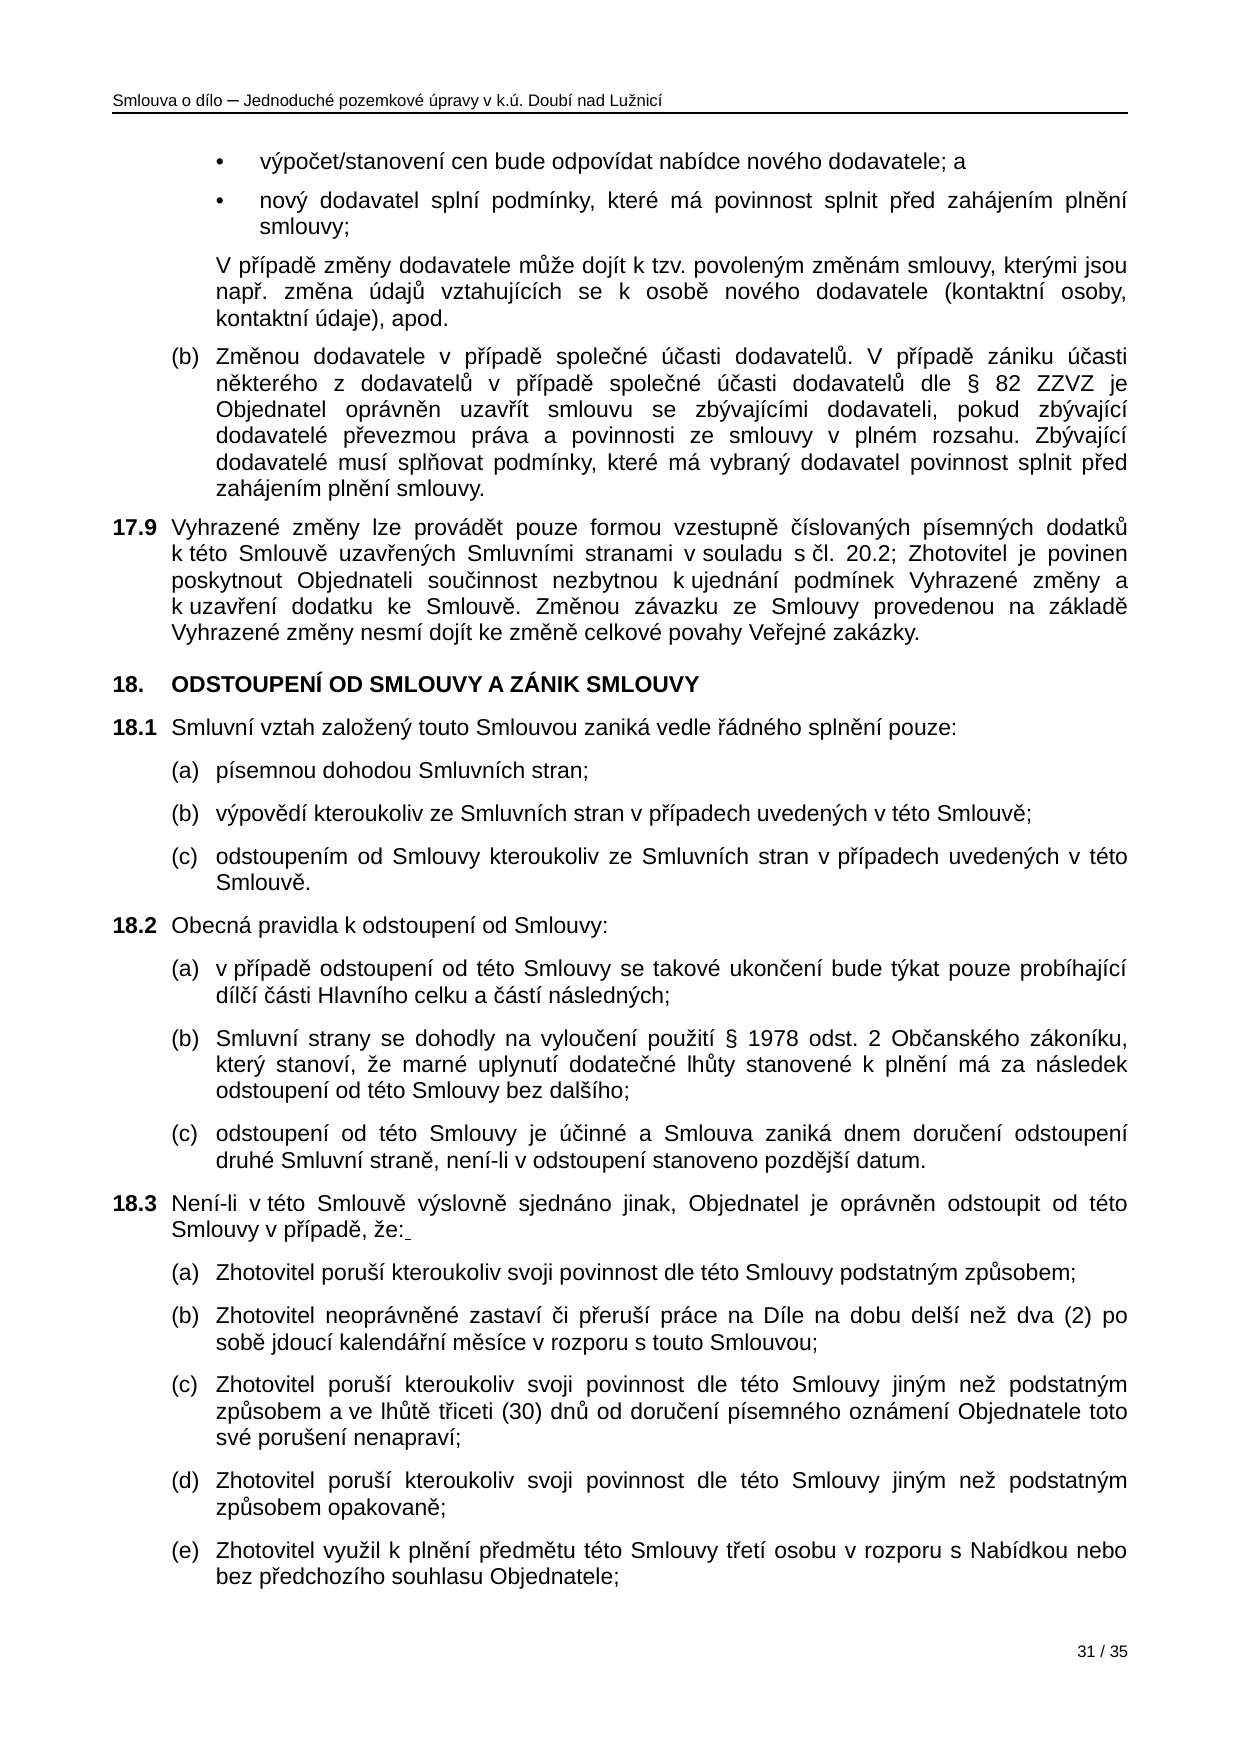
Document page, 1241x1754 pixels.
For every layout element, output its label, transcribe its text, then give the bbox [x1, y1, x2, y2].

list v případě odstoupení od této Smlouvy se takové ukončení bude týkat pouze probíhající dílčí části Hlavního celku a částí následných; [171, 955, 1128, 1008]
text Není-li v této Smlouvě výslovně sjednáno jinak, Objednatel je oprávněn odstoupit od této Smlouvy v případě, že: [112, 1190, 1128, 1242]
text Vyhrazené změny lze provádět pouze formou vzestupně číslovaných písemných dodatků k této Smlouvě uzavřených Smluvními stranami v souladu s čl. 20.2; Zhotovitel je povinen poskytnout Objednateli součinnost nezbytnou k ujednání podmínek Vyhrazené změny a k uzavření dodatku ke Smlouvě. Změnou závazku ze Smlouvy provedenou na základě Vyhrazené změny nesmí dojít ke změně celkové povahy Veřejné zakázky. [112, 514, 1128, 646]
text V případě změny dodavatele může dojít k tzv. povoleným změnám smlouvy, kterými jsou např. změna údajů vztahujících se k osobě nového dodavatele (kontaktní osoby, kontaktní údaje), apod. [216, 252, 1128, 331]
text výpovědí kteroukoliv ze Smluvních stran v případech uvedených v této Smlouvě; [171, 800, 1128, 826]
list Změnou dodavatele v případě společné účasti dodavatelů. V případě zániku účasti některého z dodavatelů v případě společné účasti dodavatelů dle § 82 ZZVZ je Objednatel oprávněn uzavřít smlouvu se zbývajícími dodavateli, pokud zbývající dodavatelé převezmou práva a povinnosti ze smlouvy v plném rozsahu. Zbývající dodavatelé musí splňovat podmínky, které má vybraný dodavatel povinnost splnit před zahájením plnění smlouvy. [171, 343, 1128, 501]
text • nový dodavatel splní podmínky, které má povinnost splnit před zahájením plnění smlouvy; [216, 187, 1128, 239]
text • výpočet/stanovení cen bude odpovídat nabídce nového dodavatele; a [216, 148, 1128, 174]
text odstoupením od Smlouvy kteroukoliv ze Smluvních stran v případech uvedených v této Smlouvě. [171, 843, 1128, 896]
text Zhotovitel využil k plnění předmětu této Smlouvy třetí osobu v rozporu s Nabídkou nebo bez předchozího souhlasu Objednatele; [171, 1537, 1128, 1589]
text ODSTOUPENÍ OD SMLOUVY a zánik smlouvy [112, 671, 1128, 697]
list Zhotovitel neoprávněné zastaví či přeruší práce na Díle na dobu delší než dva (2) po sobě jdoucí kalendářní měsíce v rozporu s touto Smlouvou; [171, 1302, 1128, 1355]
text odstoupení od této Smlouvy je účinné a Smlouva zaniká dnem doručení odstoupení druhé Smluvní straně, není-li v odstoupení stanoveno pozdější datum. [171, 1120, 1128, 1173]
text Zhotovitel poruší kteroukoliv svoji povinnost dle této Smlouvy jiným než podstatným způsobem opakovaně; [171, 1467, 1128, 1520]
text Zhotovitel poruší kteroukoliv svoji povinnost dle této Smlouvy jiným než podstatným způsobem a ve lhůtě třiceti (30) dnů od doručení písemného oznámení Objednatele toto své porušení nenapraví; [171, 1371, 1128, 1451]
list písemnou dohodou Smluvních stran; [171, 757, 1128, 783]
text Obecná pravidla k odstoupení od Smlouvy: [112, 912, 1128, 938]
text Smluvní vztah založený touto Smlouvou zaniká vedle řádného splnění pouze: [112, 714, 1128, 740]
list Zhotovitel poruší kteroukoliv svoji povinnost dle této Smlouvy podstatným způsobem; [171, 1259, 1128, 1285]
text Smluvní strany se dohodly na vyloučení použití § 1978 odst. 2 Občanského zákoníku, který stanoví, že marné uplynutí dodatečné lhůty stanovené k plnění má za následek odstoupení od této Smlouvy bez dalšího; [171, 1024, 1128, 1104]
